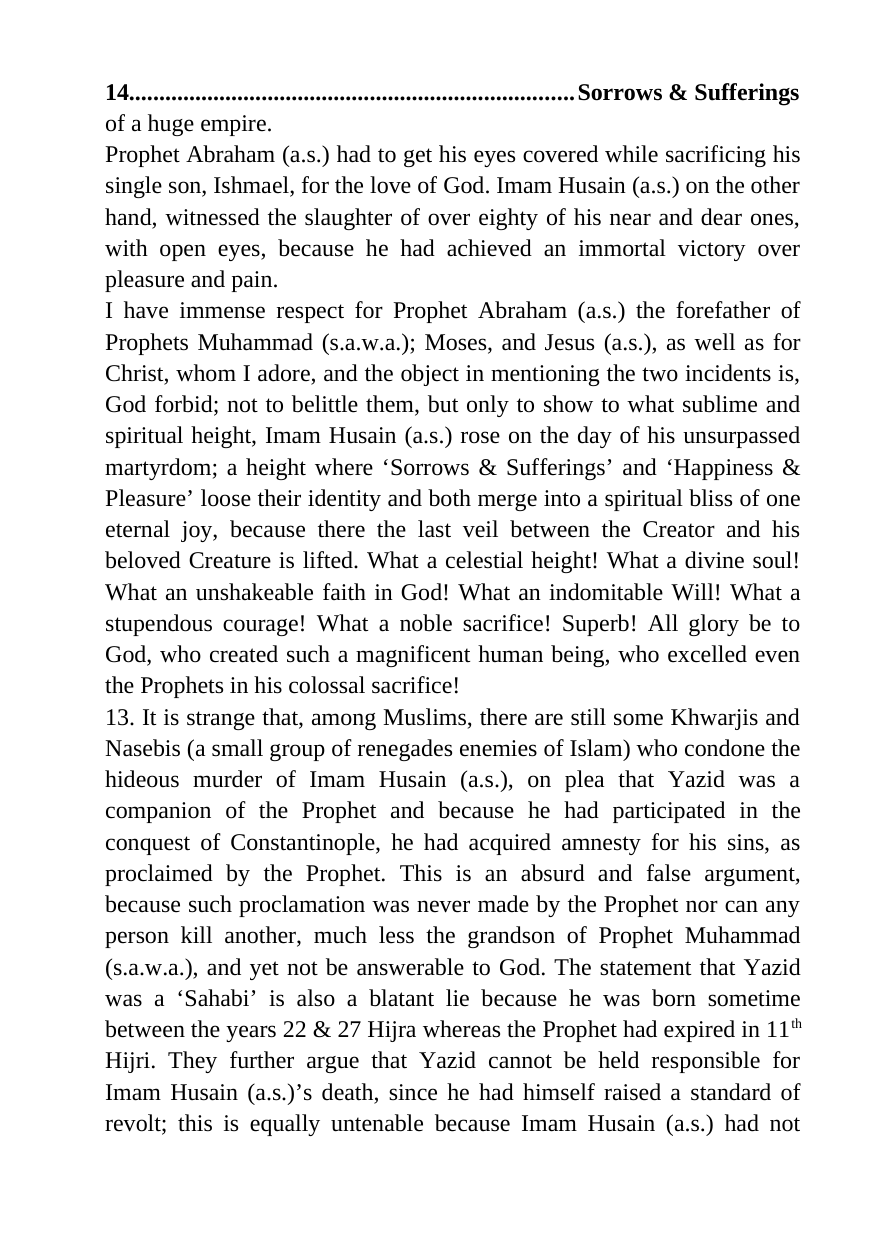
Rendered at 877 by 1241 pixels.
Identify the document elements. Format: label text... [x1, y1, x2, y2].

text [105, 700, 802, 1137]
text Prophet Abraham (a.s.) had to get his eyes covered while sacrificing his single son, Ishmael, for the love of God. Imam Husain (a.s.) on the other hand, witnessed the slaughter of over eighty of his near and dear ones, with open eyes, because he had achieved an immortal victory over pleasure and pain. [105, 137, 802, 294]
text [105, 106, 802, 137]
text I have immense respect for Prophet Abraham (a.s.) the forefather of Prophets Muhammad (s.a.w.a.); Moses, and Jesus (a.s.), as well as for Christ, whom I adore, and the object in mentioning the two incidents is, God forbid; not to belittle them, but only to show to what sublime and spiritual height, Imam Husain (a.s.) rose on the day of his unsurpassed martyrdom; a height where ‘Sorrows & Sufferings’ and ‘Happiness & Pleasure’ loose their identity and both merge into a spiritual bliss of one eternal joy, because there the last veil between the Creator and his beloved Creature is lifted. What a celestial height! What a divine soul! What an unshakeable faith in God! What an indomitable Will! What a stupendous courage! What a noble sacrifice! Superb! All glory be to God, who created such a magnificent human being, who excelled even the Prophets in his colossal sacrifice! [105, 294, 802, 700]
